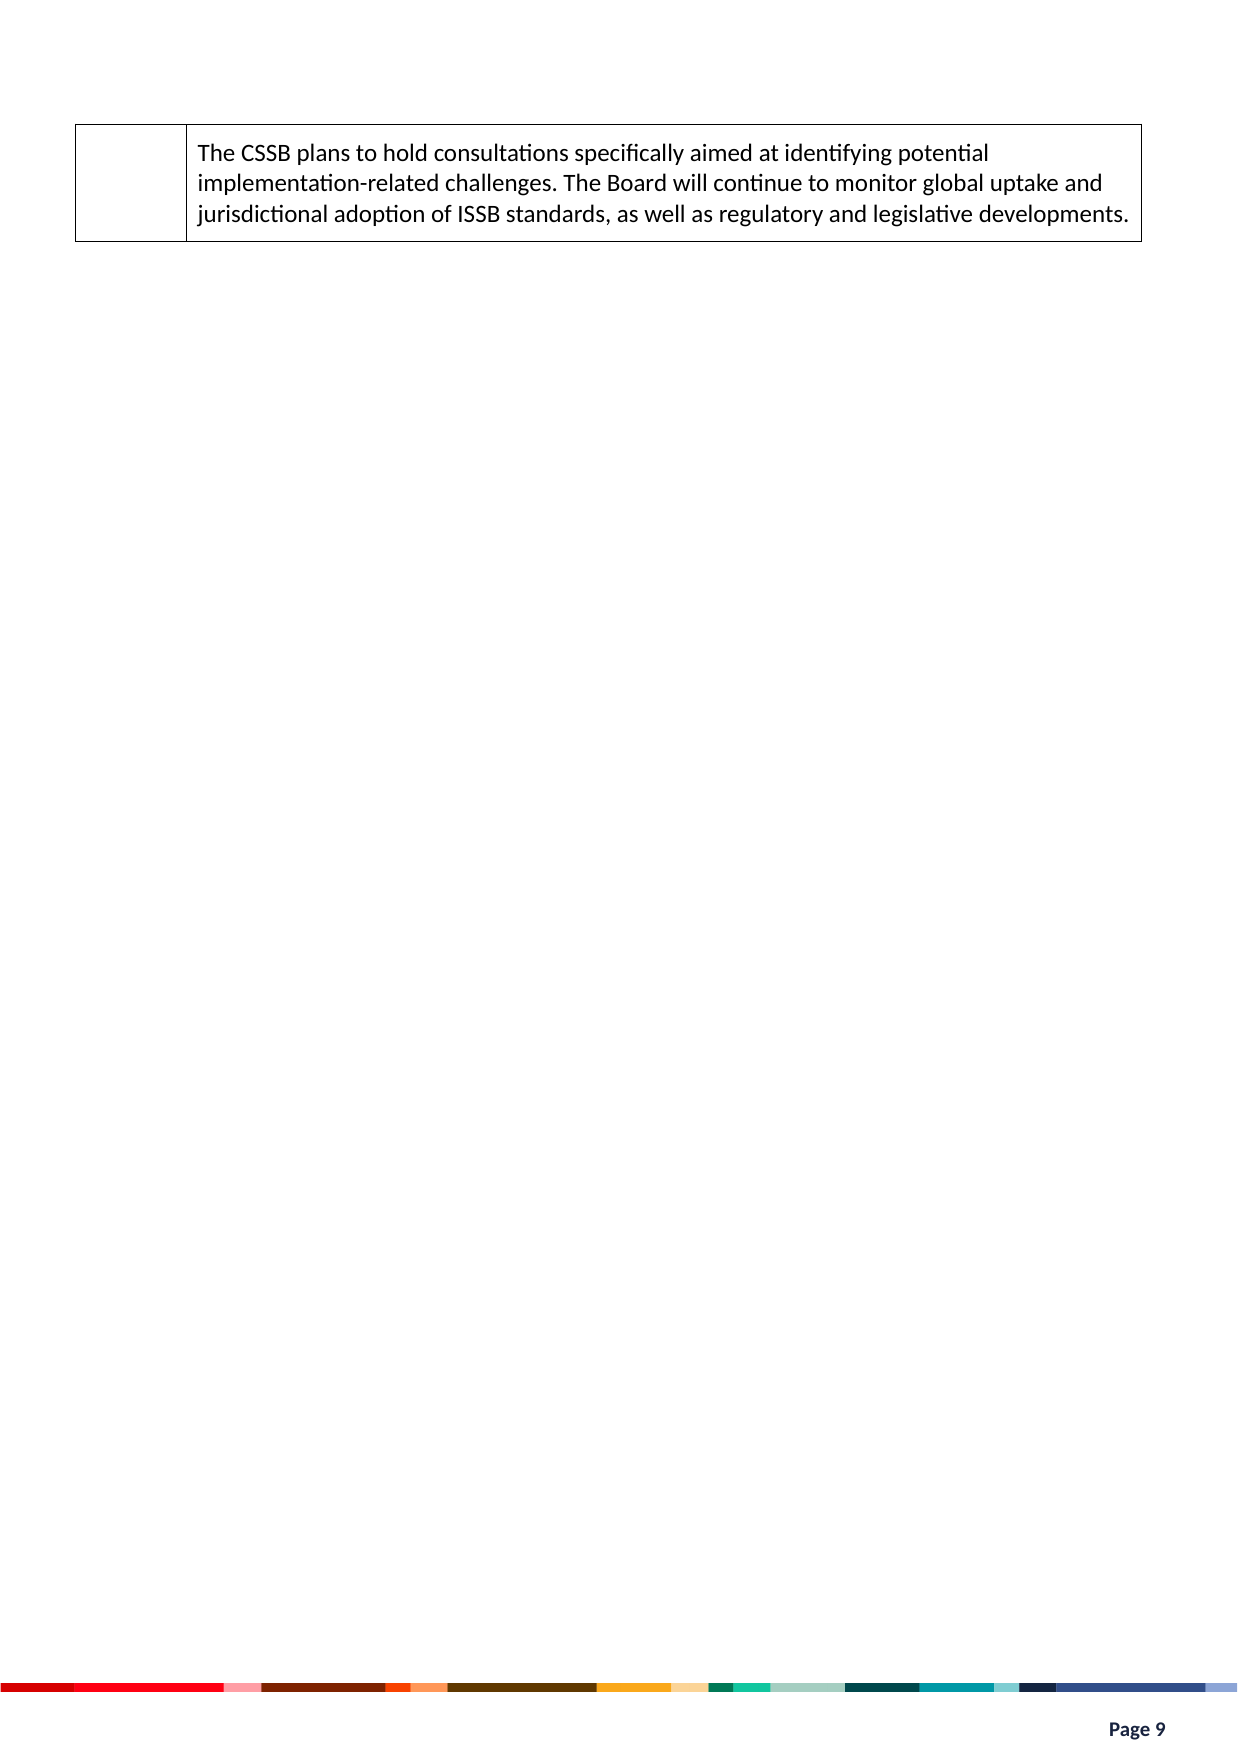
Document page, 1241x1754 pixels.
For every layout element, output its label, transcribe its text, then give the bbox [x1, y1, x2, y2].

picture [0, 1683, 1236, 1692]
table_cell The CSSB plans to hold consultations specifically aimed at identifying potential implementation-related challenges. The Board will continue to monitor global uptake and jurisdictional adoption of ISSB standards, as well as regulatory and legislative developments. [187, 125, 1141, 241]
table_cell [76, 125, 186, 241]
